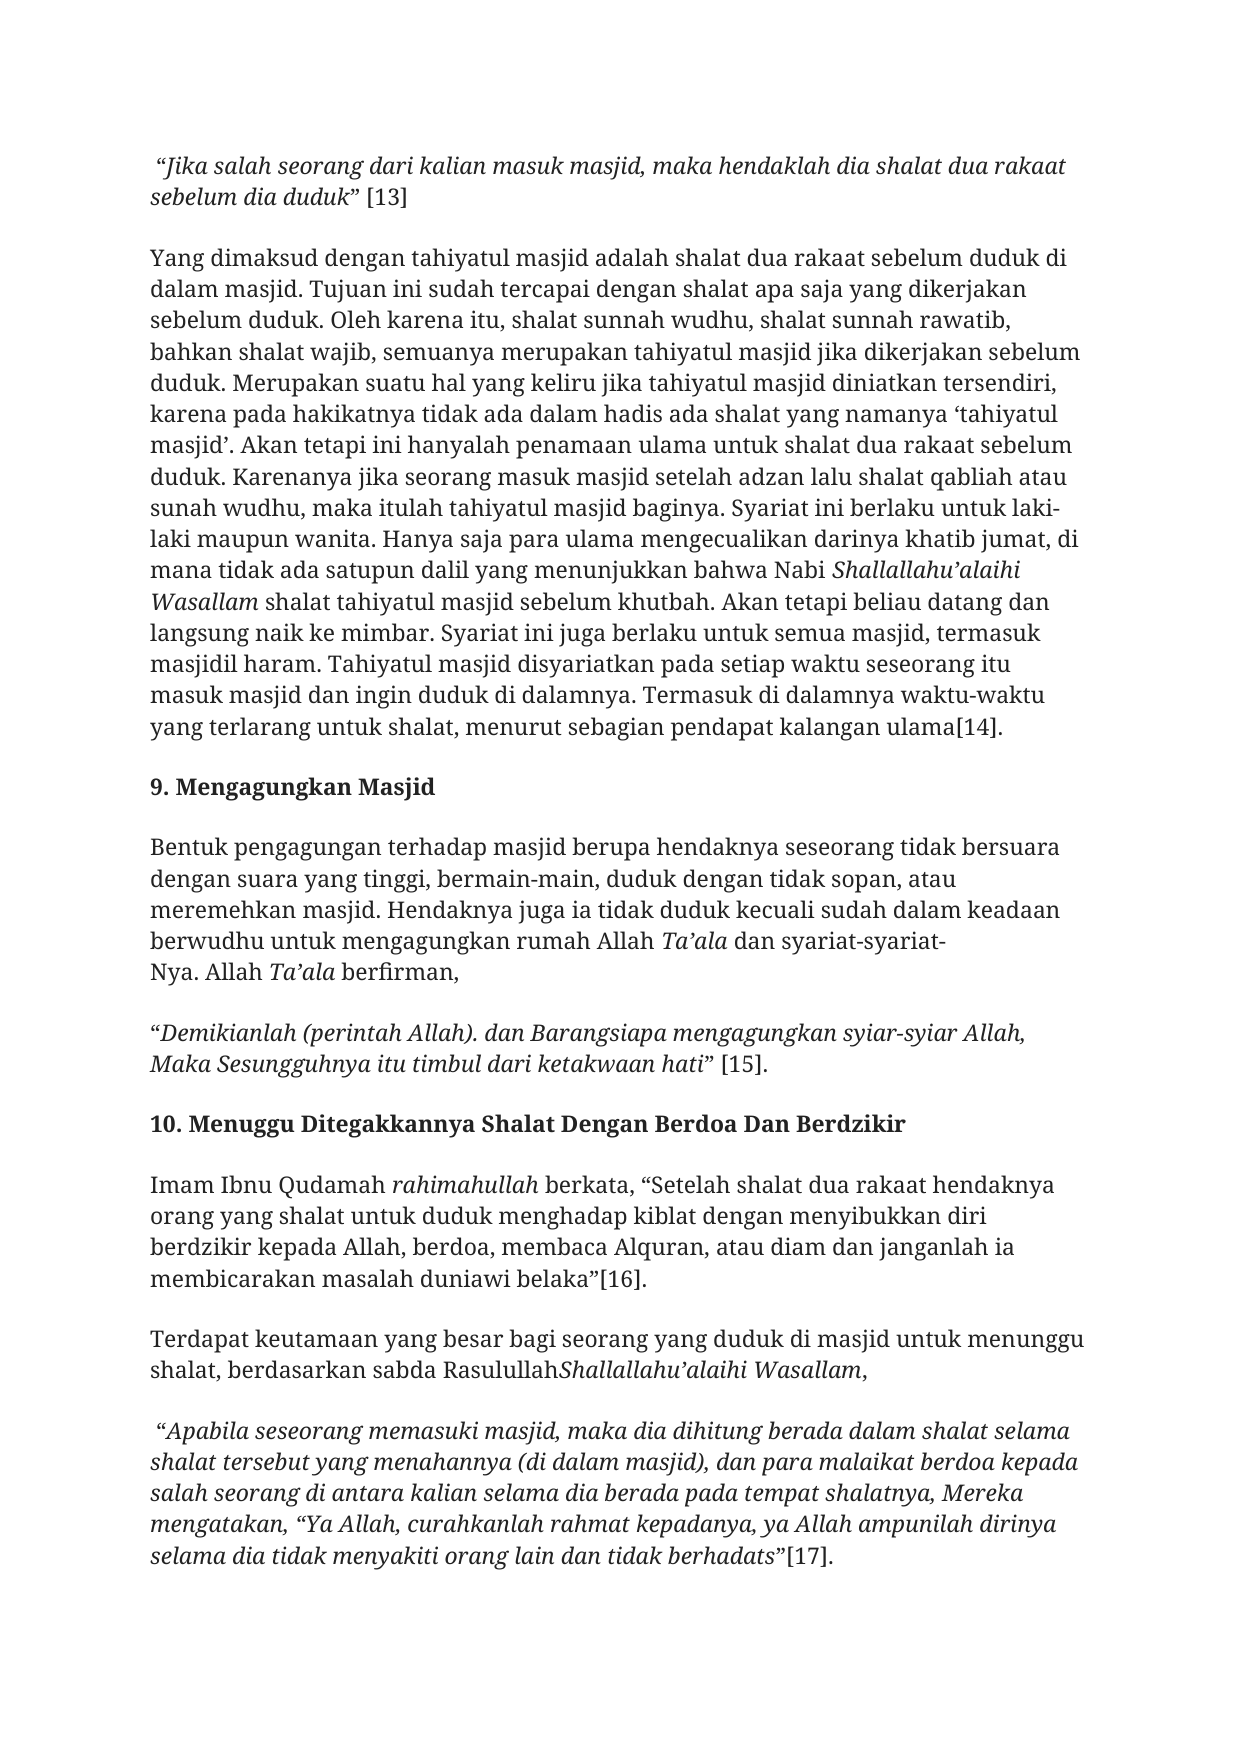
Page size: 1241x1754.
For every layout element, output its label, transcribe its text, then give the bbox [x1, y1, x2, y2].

text 10. Menuggu Ditegakkannya Shalat Dengan Berdoa Dan Berdzikir [150, 1108, 1090, 1139]
text 9. Mengagungkan Masjid [150, 771, 1090, 802]
text “Apabila seseorang memasuki masjid, maka dia dihitung berada dalam shalat selama shalat tersebut yang menahannya (di dalam masjid), dan para malaikat berdoa kepada salah seorang di antara kalian selama dia berada pada tempat shalatnya, Mereka mengatakan, “Ya Allah, curahkanlah rahmat kepadanya, ya Allah ampunilah dirinya selama dia tidak menyakiti orang lain dan tidak berhadats”[17]. [150, 1414, 1090, 1571]
text Imam Ibnu Qudamah rahimahullah berkata, “Setelah shalat dua rakaat hendaknya orang yang shalat untuk duduk menghadap kiblat dengan menyibukkan diri berdzikir kepada Allah, berdoa, membaca Alquran, atau diam dan janganlah ia membicarakan masalah duniawi belaka”[16]. [150, 1169, 1090, 1294]
text “Demikianlah (perintah Allah). dan Barangsiapa mengagungkan syiar-syiar Allah, Maka Sesungguhnya itu timbul dari ketakwaan hati” [15]. [150, 1017, 1090, 1079]
text “Jika salah seorang dari kalian masuk masjid, maka hendaklah dia shalat dua rakaat sebelum dia duduk” [13] [150, 150, 1090, 212]
text Yang dimaksud dengan tahiyatul masjid adalah shalat dua rakaat sebelum duduk di dalam masjid. Tujuan ini sudah tercapai dengan shalat apa saja yang dikerjakan sebelum duduk. Oleh karena itu, shalat sunnah wudhu, shalat sunnah rawatib, bahkan shalat wajib, semuanya merupakan tahiyatul masjid jika dikerjakan sebelum duduk. Merupakan suatu hal yang keliru jika tahiyatul masjid diniatkan tersendiri, karena pada hakikatnya tidak ada dalam hadis ada shalat yang namanya ‘tahiyatul masjid’. Akan tetapi ini hanyalah penamaan ulama untuk shalat dua rakaat sebelum duduk. Karenanya jika seorang masuk masjid setelah adzan lalu shalat qabliah atau sunah wudhu, maka itulah tahiyatul masjid baginya. Syariat ini berlaku untuk laki-laki maupun wanita. Hanya saja para ulama mengecualikan darinya khatib jumat, di mana tidak ada satupun dalil yang menunjukkan bahwa Nabi Shallallahu’alaihi Wasallam shalat tahiyatul masjid sebelum khutbah. Akan tetapi beliau datang dan langsung naik ke mimbar. Syariat ini juga berlaku untuk semua masjid, termasuk masjidil haram. Tahiyatul masjid disyariatkan pada setiap waktu seseorang itu masuk masjid dan ingin duduk di dalamnya. Termasuk di dalamnya waktu-waktu yang terlarang untuk shalat, menurut sebagian pendapat kalangan ulama[14]. [150, 242, 1090, 742]
text Bentuk pengagungan terhadap masjid berupa hendaknya seseorang tidak bersuara dengan suara yang tinggi, bermain-main, duduk dengan tidak sopan, atau meremehkan masjid. Hendaknya juga ia tidak duduk kecuali sudah dalam keadaan berwudhu untuk mengagungkan rumah Allah Ta’ala dan syariat-syariat-Nya. Allah Ta’ala berfirman, [150, 831, 1090, 987]
text Terdapat keutamaan yang besar bagi seorang yang duduk di masjid untuk menunggu shalat, berdasarkan sabda RasulullahShallallahu’alaihi Wasallam, [150, 1323, 1090, 1385]
